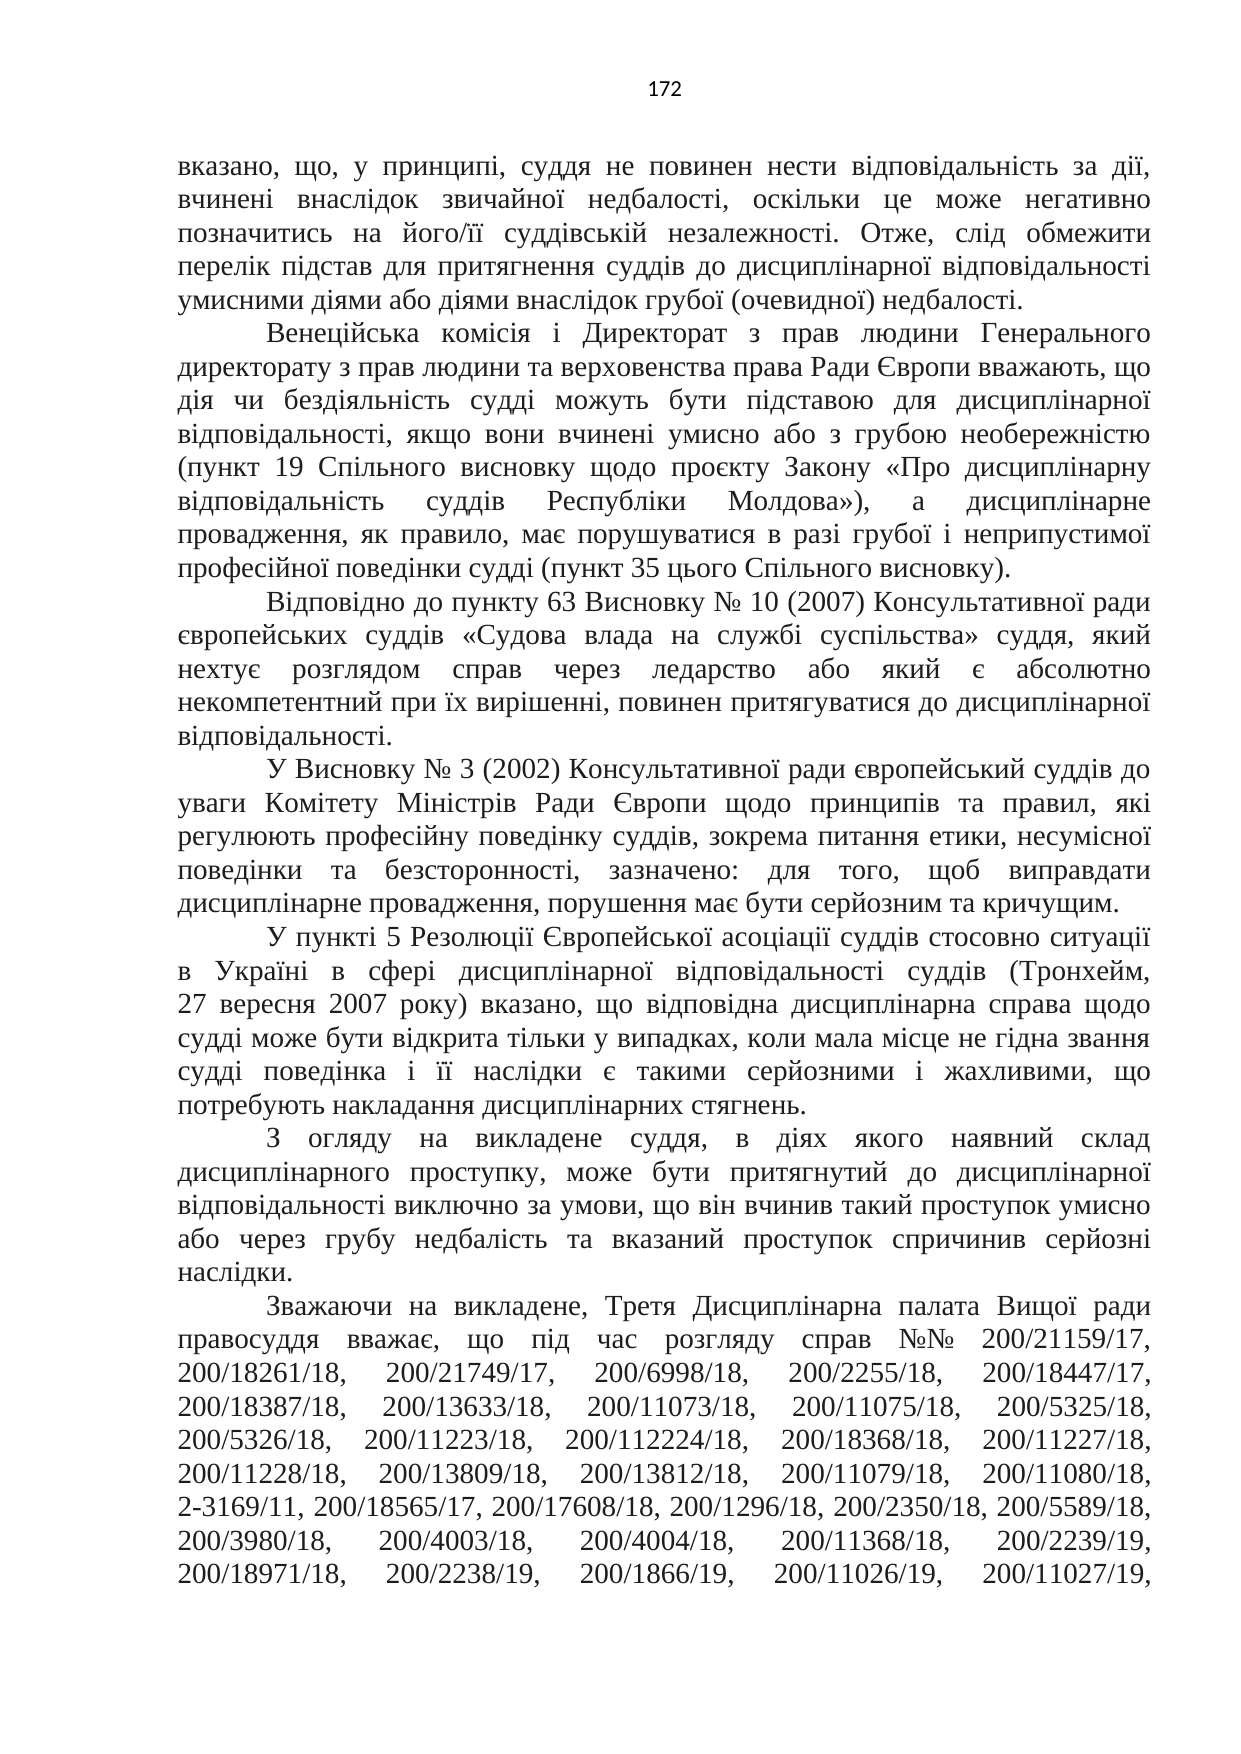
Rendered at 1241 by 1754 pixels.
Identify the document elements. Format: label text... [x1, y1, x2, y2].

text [177, 148, 1152, 315]
text Венеційська комісія і Директорат з прав людини Генерального директорату з прав людини та верховенства права Ради Європи вважають, що дія чи бездіяльність судді можуть бути підставою для дисциплінарної відповідальності, якщо вони вчинені умисно або з грубою необережністю (пункт 19 Спільного висновку щодо проєкту Закону «Про дисциплінарну відповідальність суддів Республіки Молдова»), а дисциплінарне провадження, як правило, має порушуватися в разі грубої і неприпустимої професійної поведінки судді (пункт 35 цього Спільного висновку). [177, 315, 1152, 584]
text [177, 1288, 1152, 1590]
text У пункті 5 Резолюції Європейської асоціації суддів стосовно ситуації в Україні в сфері дисциплінарної відповідальності суддів (Тронхейм, 27 вересня 2007 року) вказано, що відповідна дисциплінарна справа щодо судді може бути відкрита тільки у випадках, коли мала місце не гідна звання судді поведінка і її наслідки є такими серйозними і жахливими, що потребують накладання дисциплінарних стягнень. [177, 919, 1152, 1120]
text З огляду на викладене суддя, в діях якого наявний склад дисциплінарного проступку, може бути притягнутий до дисциплінарної відповідальності виключно за умови, що він вчинив такий проступок умисно або через грубу недбалість та вказаний проступок спричинив серйозні наслідки. [177, 1120, 1152, 1288]
text Відповідно до пункту 63 Висновку № 10 (2007) Консультативної ради європейських суддів «Судова влада на службі суспільства» суддя, який нехтує розглядом справ через ледарство або який є абсолютно некомпетентний при їх вирішенні, повинен притягуватися до дисциплінарної відповідальності. [177, 584, 1152, 751]
text У Висновку № 3 (2002) Консультативної ради європейський суддів до уваги Комітету Міністрів Ради Європи щодо принципів та правил, які регулюють професійну поведінку суддів, зокрема питання етики, несумісної поведінки та безсторонності, зазначено: для того, щоб виправдати дисциплінарне провадження, порушення має бути серйозним та кричущим. [177, 751, 1152, 919]
